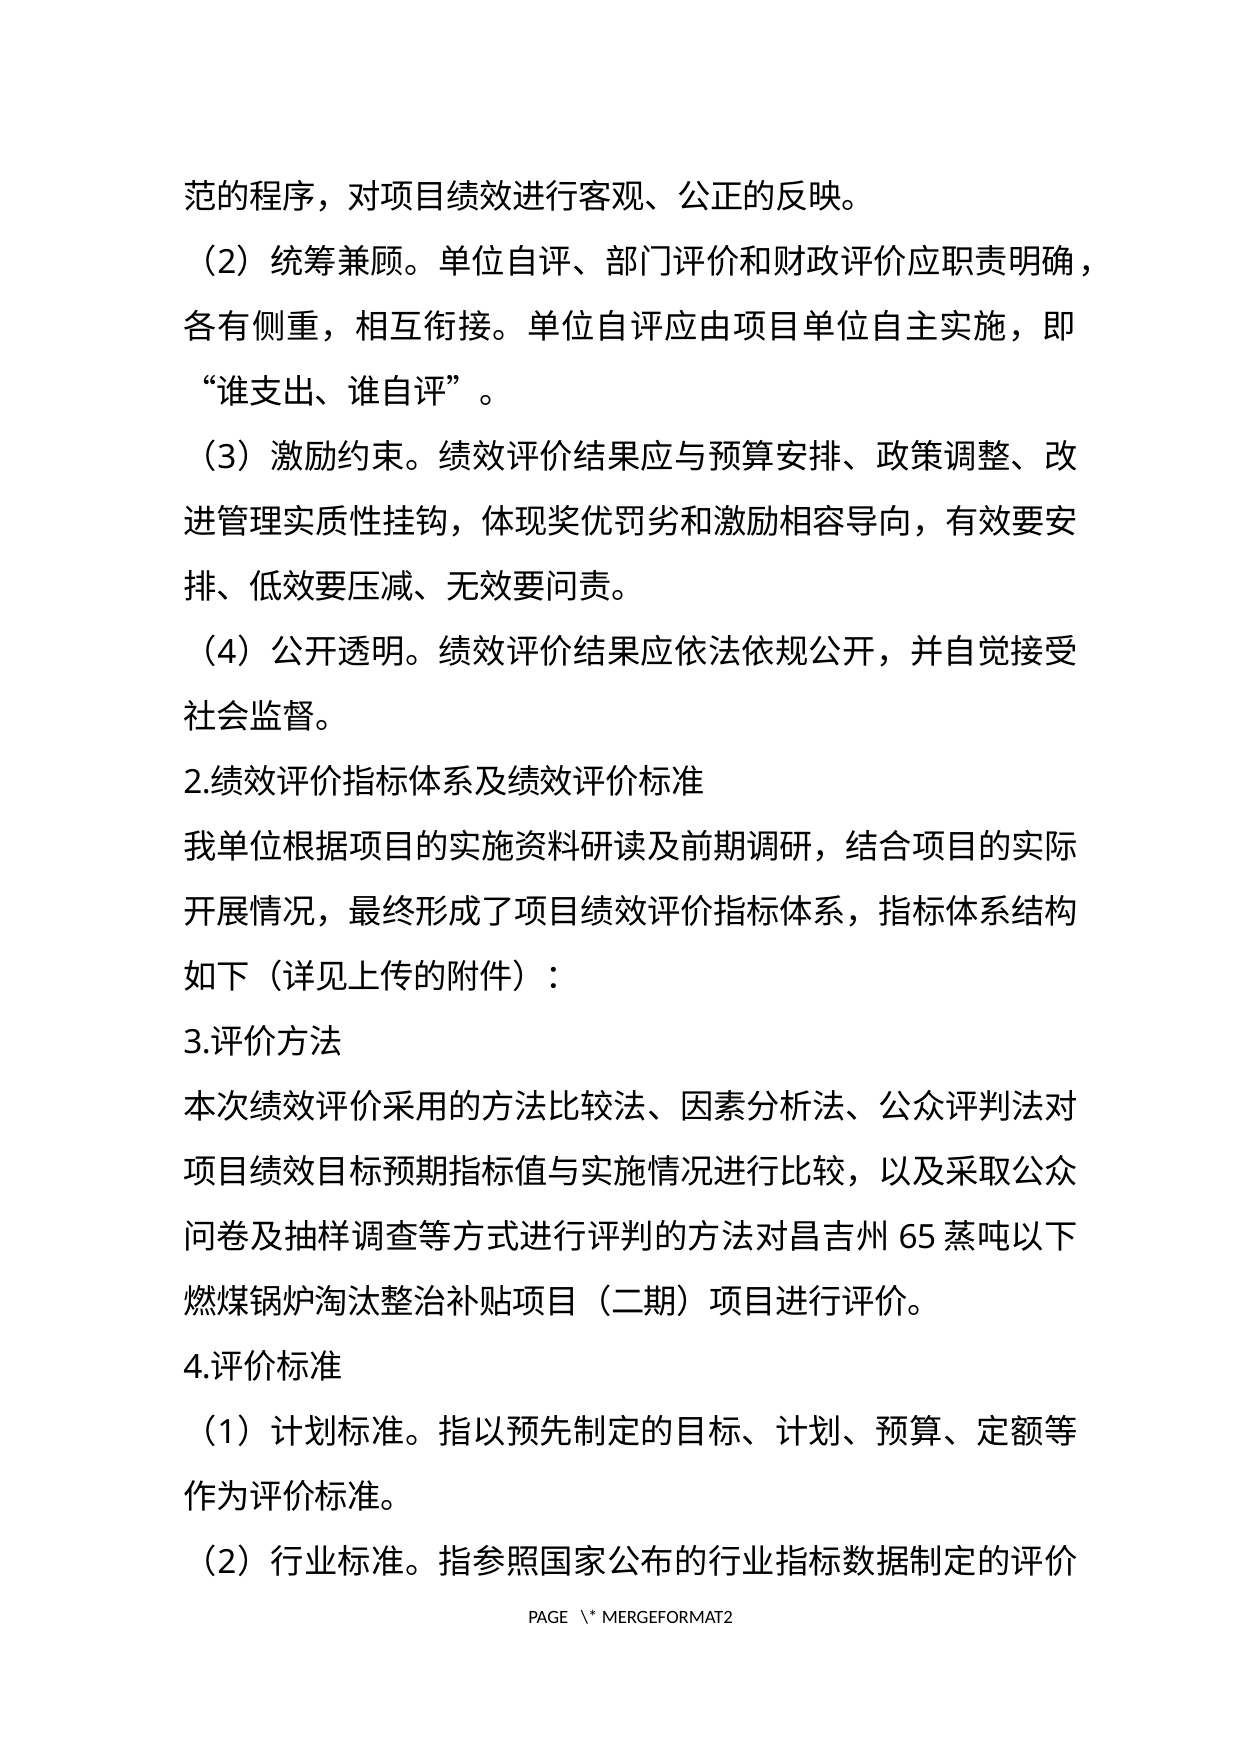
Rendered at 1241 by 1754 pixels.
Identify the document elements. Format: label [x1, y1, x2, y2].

text [183, 162, 1078, 1592]
